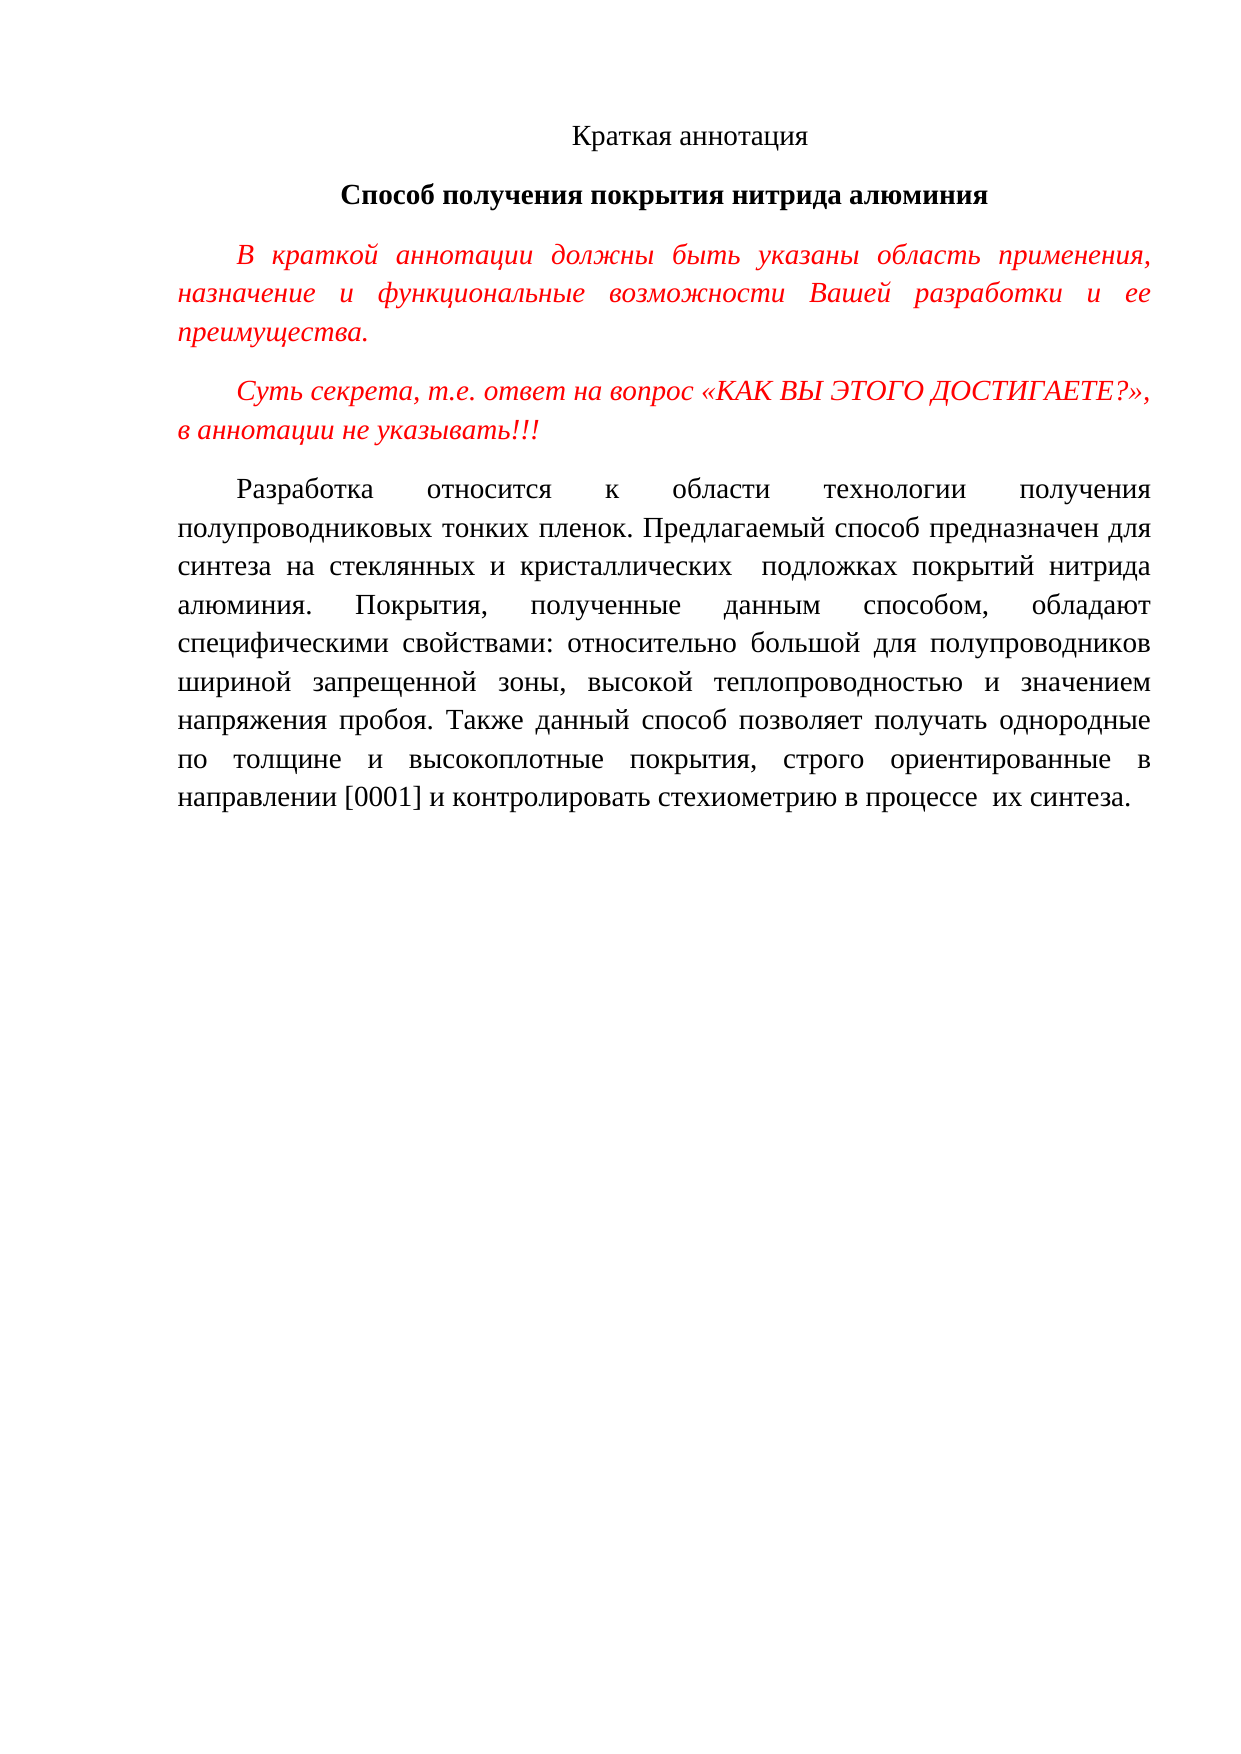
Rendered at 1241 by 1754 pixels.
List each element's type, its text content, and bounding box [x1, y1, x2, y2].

text Разработка относится к области технологии получения полупроводниковых тонких пленок. Предлагаемый способ предназначен для синтеза на стеклянных и кристаллических подложках покрытий нитрида алюминия. Покрытия, полученные данным способом, обладают специфическими свойствами: относительно большой для полупроводников шириной запрещенной зоны, высокой теплопроводностью и значением напряжения пробоя. Также данный способ позволяет получать однородные по толщине и высокоплотные покрытия, строго ориентированные в направлении [0001] и контролировать стехиометрию в процессе их синтеза. [177, 471, 1152, 813]
text В краткой аннотации должны быть указаны область применения, назначение и функциональные возможности Вашей разработки и ее преимущества. [177, 237, 1152, 347]
text Суть секрета, т.е. ответ на вопрос «КАК ВЫ ЭТОГО ДОСТИГАЕТЕ?», в аннотации не указывать!!! [177, 373, 1152, 445]
text Краткая аннотация [177, 118, 1152, 152]
text Способ получения покрытия нитрида алюминия [177, 177, 1152, 211]
